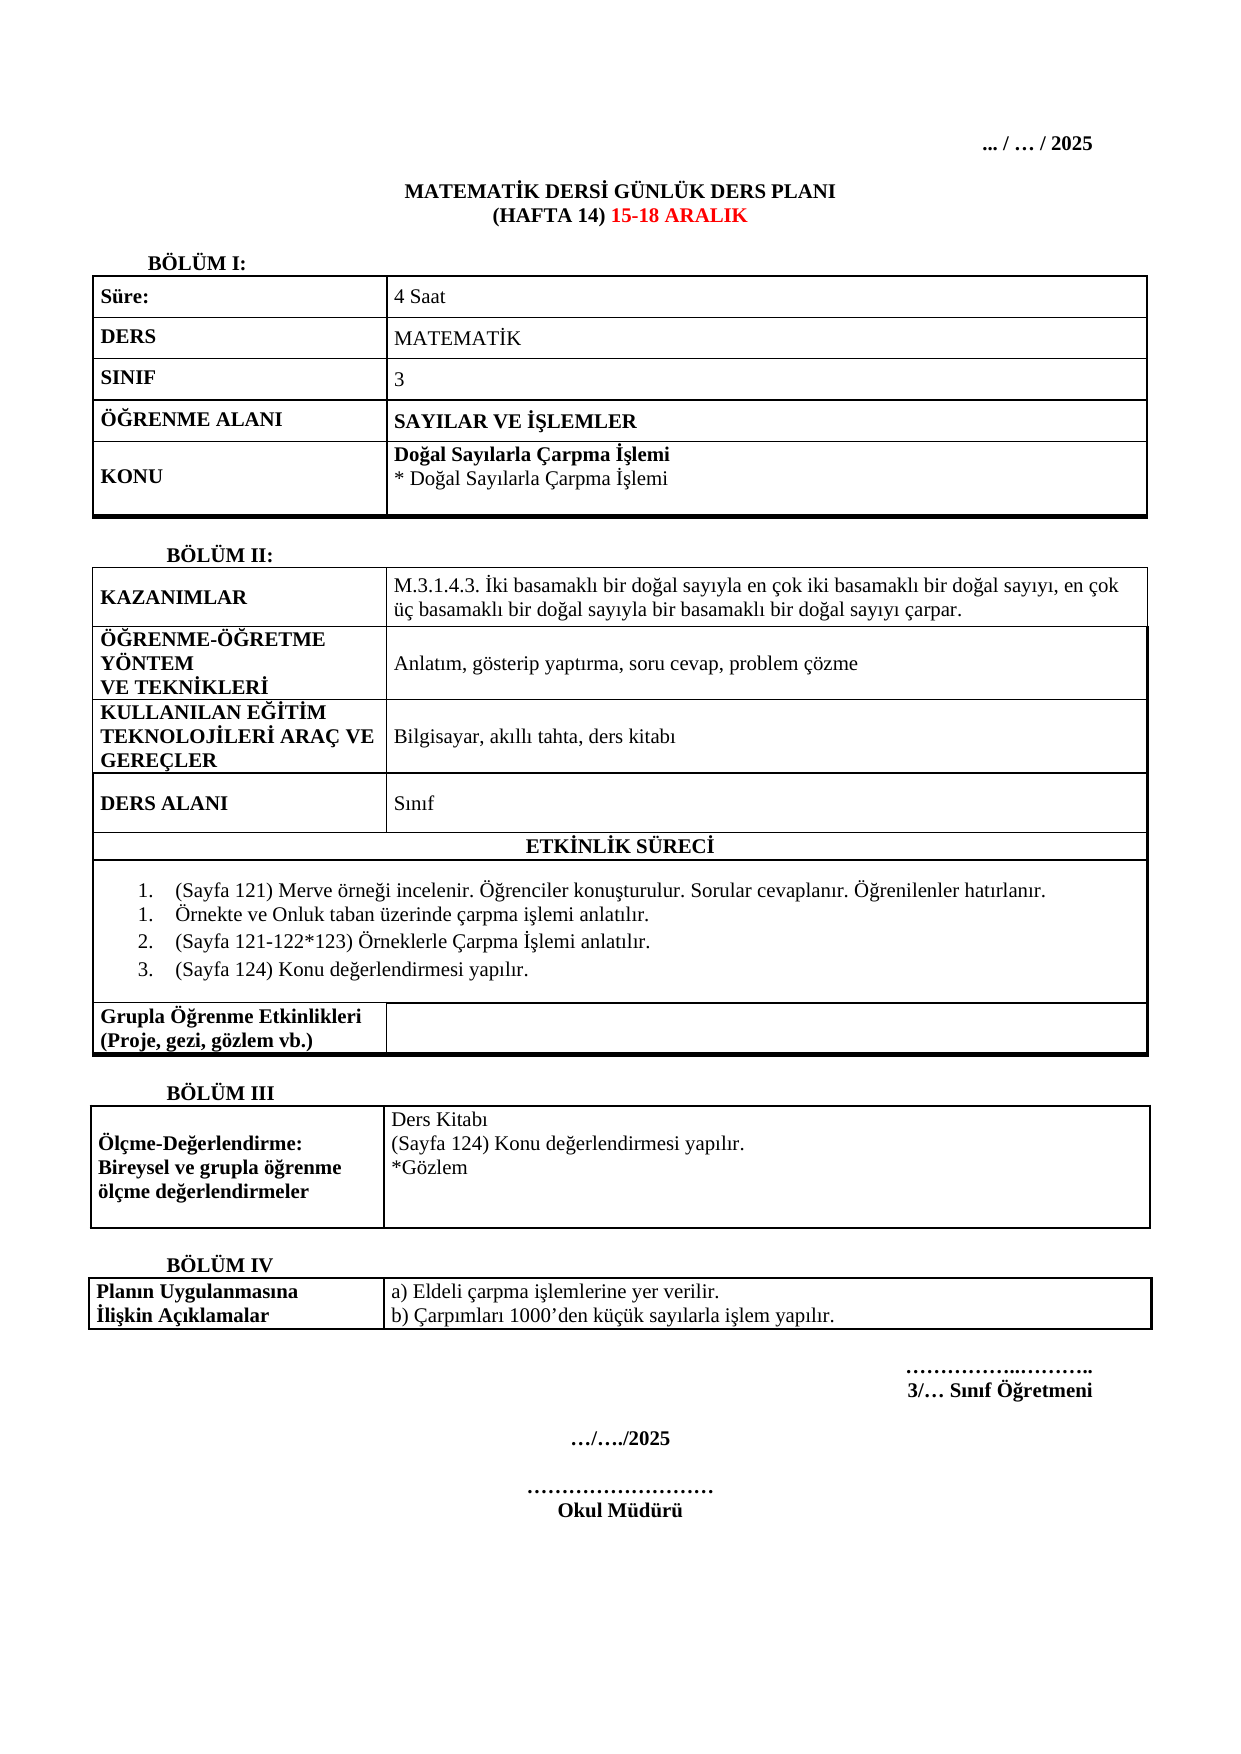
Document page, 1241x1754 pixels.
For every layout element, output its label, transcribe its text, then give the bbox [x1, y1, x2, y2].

text BÖLÜM II: [148, 543, 1092, 567]
table_cell ETKİNLİK SÜRECİ [94, 833, 1146, 858]
table_cell ÖĞRENME-ÖĞRETME YÖNTEM VE TEKNİKLERİ [93, 627, 386, 699]
text ……………………… [148, 1474, 1092, 1498]
text ……………..……….. [148, 1353, 1092, 1378]
table_cell SAYILAR VE İŞLEMLER [388, 401, 1146, 441]
subtitle BÖLÜM IV [148, 1253, 1092, 1277]
table_cell 3 [388, 359, 1146, 399]
table_cell KONU [94, 442, 386, 514]
text BÖLÜM I: [148, 251, 1092, 275]
table_cell (Sayfa 121) Merve örneği incelenir. Öğrenciler konuşturulur. Sorular cevaplanır. Öğrenilenler hatırlanır. Örnekte ve Onluk taban üzerinde çarpma işlemi anlatılır. (Sayfa 121-122*123) Örneklerle Çarpma İşlemi anlatılır. (Sayfa 124) Konu değerlendirmesi yapılır. [94, 861, 1146, 1002]
text Okul Müdürü [148, 1498, 1092, 1522]
text MATEMATİK DERSİ GÜNLÜK DERS PLANI [148, 179, 1092, 203]
table_cell DERS ALANI [94, 774, 386, 832]
text ... / … / 2025 [148, 131, 1092, 155]
table_header Ders Kitabı (Sayfa 124) Konu değerlendirmesi yapılır. *Gözlem [385, 1107, 1149, 1227]
table_header Planın Uygulanmasına İlişkin Açıklamalar [90, 1279, 383, 1327]
table_header Süre: [94, 277, 386, 317]
table_cell Grupla Öğrenme Etkinlikleri (Proje, gezi, gözlem vb.) [94, 1003, 386, 1052]
table_header KAZANIMLAR [93, 568, 386, 626]
table_cell Doğal Sayılarla Çarpma İşlemi * Doğal Sayılarla Çarpma İşlemi [388, 442, 1146, 514]
text (HAFTA 14) 15-18 ARALIK [148, 203, 1092, 227]
table_cell MATEMATİK [388, 318, 1146, 358]
table_cell ÖĞRENME ALANI [94, 401, 386, 441]
table_cell [387, 1004, 1146, 1052]
table_cell Anlatım, gösterip yaptırma, soru cevap, problem çözme [387, 627, 1146, 699]
table_header a) Eldeli çarpma işlemlerine yer verilir. b) Çarpımları 1000’den küçük sayılarla işlem yapılır. [385, 1279, 1150, 1327]
subtitle BÖLÜM III [148, 1081, 1092, 1104]
table_header 4 Saat [388, 277, 1146, 317]
table_cell Sınıf [387, 774, 1146, 832]
text …/…./2025 [148, 1426, 1092, 1450]
text 3/… Sınıf Öğretmeni [148, 1378, 1092, 1402]
table_cell DERS [94, 318, 386, 358]
table_header Ölçme-Değerlendirme: Bireysel ve grupla öğrenme ölçme değerlendirmeler [92, 1107, 383, 1227]
table_cell SINIF [94, 359, 386, 399]
table_cell Bilgisayar, akıllı tahta, ders kitabı [387, 700, 1146, 772]
table_header M.3.1.4.3. İki basamaklı bir doğal sayıyla en çok iki basamaklı bir doğal sayıyı, en çok üç basamaklı bir doğal sayıyla bir basamaklı bir doğal sayıyı çarpar. [387, 568, 1147, 626]
table_cell KULLANILAN EĞİTİM TEKNOLOJİLERİ ARAÇ VE GEREÇLER [93, 700, 386, 772]
